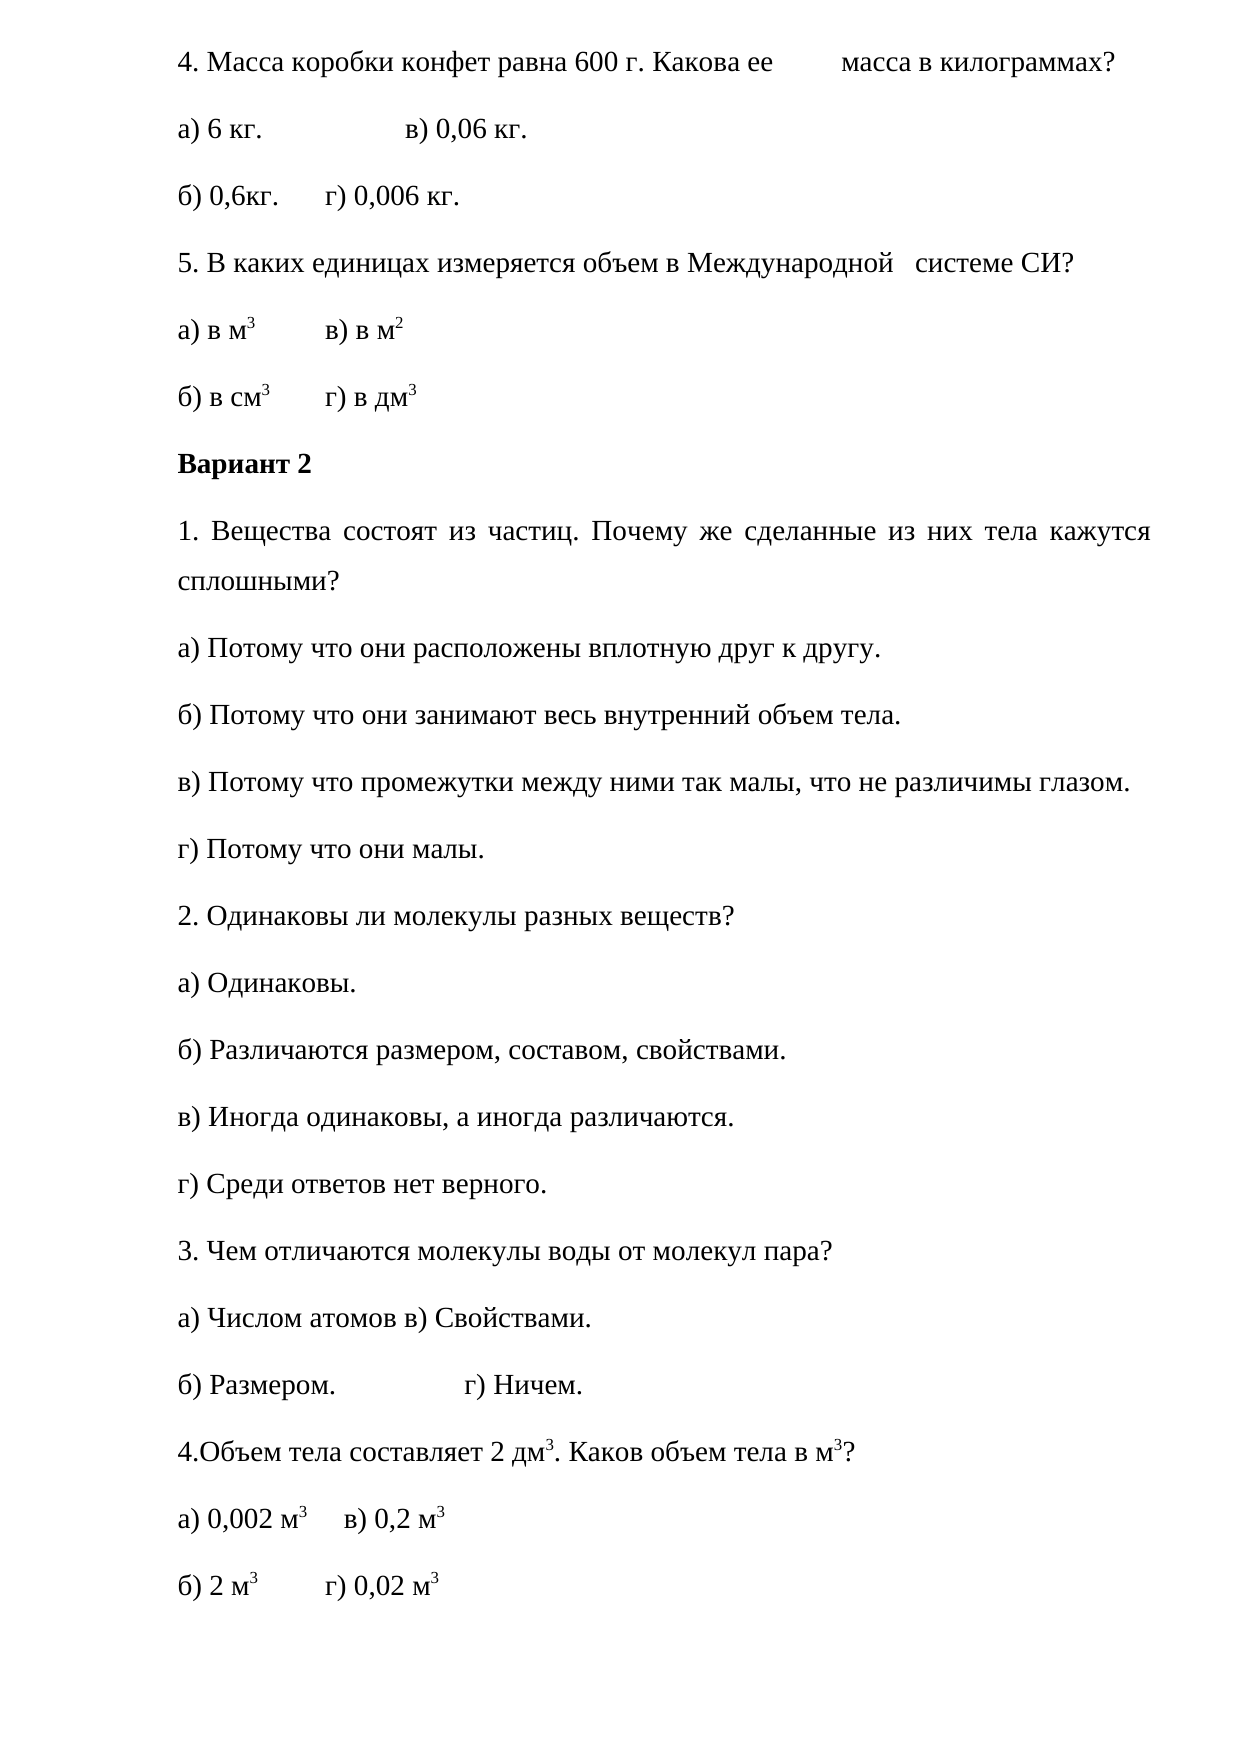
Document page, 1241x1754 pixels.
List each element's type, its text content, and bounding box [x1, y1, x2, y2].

text 1. Вещества состоят из частиц. Почему же сделанные из них тела кажутся сплошными? [177, 513, 1152, 597]
text 2. Одинаковы ли молекулы разных веществ? [177, 898, 1152, 932]
text а) Числом атомов в) Свойствами. [177, 1300, 1152, 1334]
text а) в м3 в) в м2 [177, 312, 1152, 346]
text 3. Чем отличаются молекулы воды от молекул пара? [177, 1233, 1152, 1267]
text 4. Масса коробки конфет равна 600 г. Какова ее масса в килограммах? [177, 44, 1152, 78]
text б) Различаются размером, составом, свойствами. [177, 1032, 1152, 1066]
text Вариант 2 [177, 446, 1152, 480]
text б) в см3 г) в дм3 [177, 379, 1152, 413]
text а) 6 кг. в) 0,06 кг. [177, 111, 1152, 145]
text г) Потому что они малы. [177, 831, 1152, 865]
text б) Размером. г) Ничем. [177, 1367, 1152, 1401]
text а) 0,002 м3 в) 0,2 м3 [177, 1501, 1152, 1535]
text б) 0,6кг. г) 0,006 кг. [177, 178, 1152, 212]
text 4.Объем тела составляет 2 дм3. Каков объем тела в м3? [177, 1434, 1152, 1468]
text а) Потому что они расположены вплотную друг к другу. [177, 631, 1152, 664]
text б) Потому что они занимают весь внутренний объем тела. [177, 697, 1152, 731]
text г) Среди ответов нет верного. [177, 1166, 1152, 1200]
text в) Потому что промежутки между ними так малы, что не различимы глазом. [177, 764, 1152, 798]
text б) 2 м3 г) 0,02 м3 [177, 1568, 1152, 1602]
text в) Иногда одинаковы, а иногда различаются. [177, 1099, 1152, 1133]
text а) Одинаковы. [177, 965, 1152, 999]
text 5. В каких единицах измеряется объем в Международной системе СИ? [177, 245, 1152, 279]
